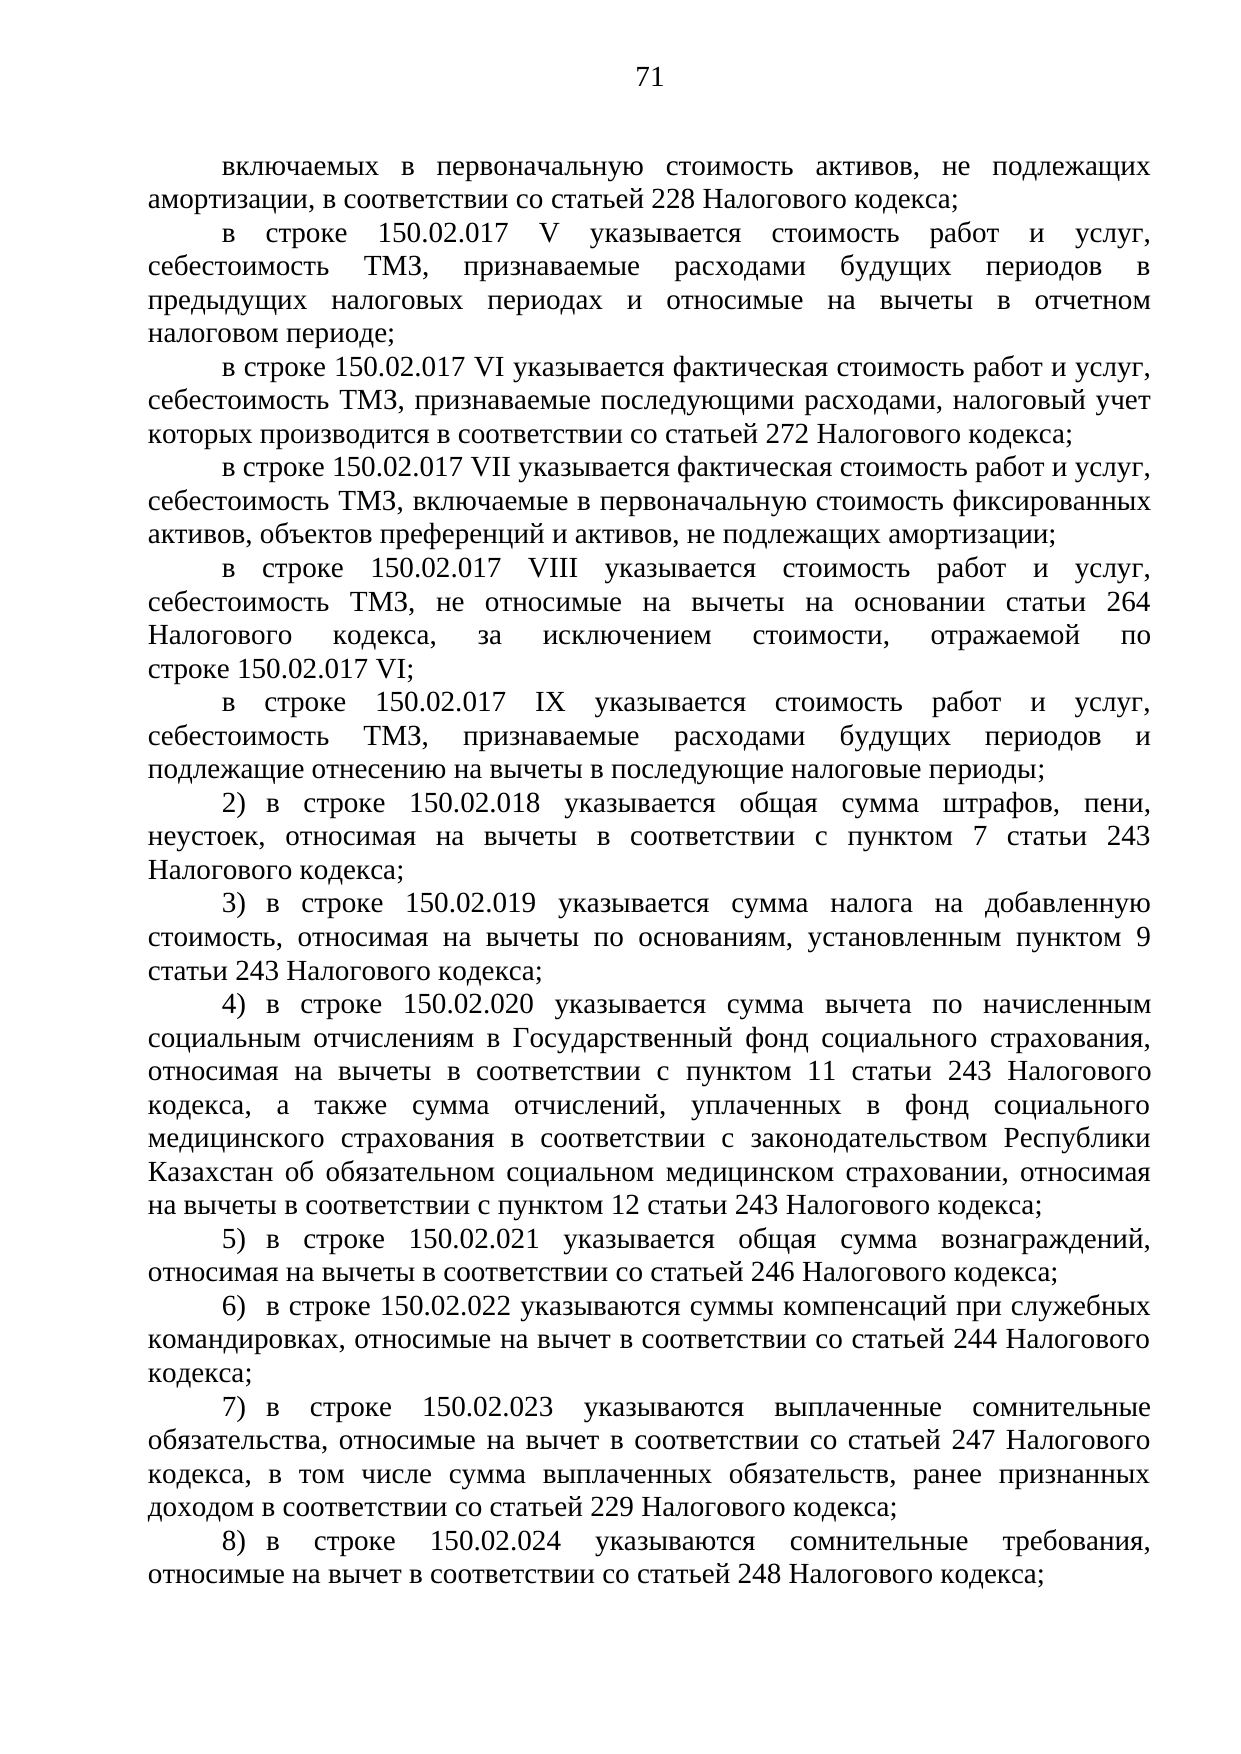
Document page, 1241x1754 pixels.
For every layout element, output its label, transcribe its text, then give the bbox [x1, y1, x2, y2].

list в строке 150.02.018 указывается общая сумма штрафов, пени, неустоек, относимая на вычеты в соответствии с пунктом 7 статьи 243 Налогового кодекса; [148, 785, 1152, 886]
list в строке 150.02.024 указываются сомнительные требования, относимые на вычет в соответствии со статьей 248 Налогового кодекса; [148, 1523, 1152, 1590]
list в строке 150.02.020 указывается сумма вычета по начисленным социальным отчислениям в Государственный фонд социального страхования, относимая на вычеты в соответствии с пунктом 11 статьи 243 Налогового кодекса, а также сумма отчислений, уплаченных в фонд социального медицинского страхования в соответствии с законодательством Республики Казахстан об обязательном социальном медицинском страховании, относимая на вычеты в соответствии с пунктом 12 статьи 243 Налогового кодекса; [148, 986, 1152, 1221]
text включаемых в первоначальную стоимость активов, не подлежащих амортизации, в соответствии со статьей 228 Налогового кодекса; [148, 148, 1152, 215]
list в строке 150.02.019 указывается сумма налога на добавленную стоимость, относимая на вычеты по основаниям, установленным пунктом 9 статьи 243 Налогового кодекса; [148, 886, 1152, 986]
list в строке 150.02.022 указываются суммы компенсаций при служебных командировках, относимые на вычет в соответствии со статьей 244 Налогового кодекса; [148, 1288, 1152, 1389]
text в строке 150.02.017 VIII указывается стоимость работ и услуг, себестоимость ТМЗ, не относимые на вычеты на основании статьи 264 Налогового кодекса, за исключением стоимости, отражаемой по строке 150.02.017 VI; [148, 550, 1152, 684]
text в строке 150.02.017 IX указывается стоимость работ и услуг, себестоимость ТМЗ, признаваемые расходами будущих периодов и подлежащие отнесению на вычеты в последующие налоговые периоды; [148, 684, 1152, 785]
list в строке 150.02.021 указывается общая сумма вознаграждений, относимая на вычеты в соответствии со статьей 246 Налогового кодекса; [148, 1221, 1152, 1288]
text в строке 150.02.017 VII указывается фактическая стоимость работ и услуг, себестоимость ТМЗ, включаемые в первоначальную стоимость фиксированных активов, объектов преференций и активов, не подлежащих амортизации; [148, 449, 1152, 550]
text в строке 150.02.017 VI указывается фактическая стоимость работ и услуг, себестоимость ТМЗ, признаваемые последующими расходами, налоговый учет которых производится в соответствии со статьей 272 Налогового кодекса; [148, 349, 1152, 449]
text в строке 150.02.017 V указывается стоимость работ и услуг, себестоимость ТМЗ, признаваемые расходами будущих периодов в предыдущих налоговых периодах и относимые на вычеты в отчетном налоговом периоде; [148, 215, 1152, 349]
list в строке 150.02.023 указываются выплаченные сомнительные обязательства, относимые на вычет в соответствии со статьей 247 Налогового кодекса, в том числе сумма выплаченных обязательств, ранее признанных доходом в соответствии со статьей 229 Налогового кодекса; [148, 1389, 1152, 1523]
